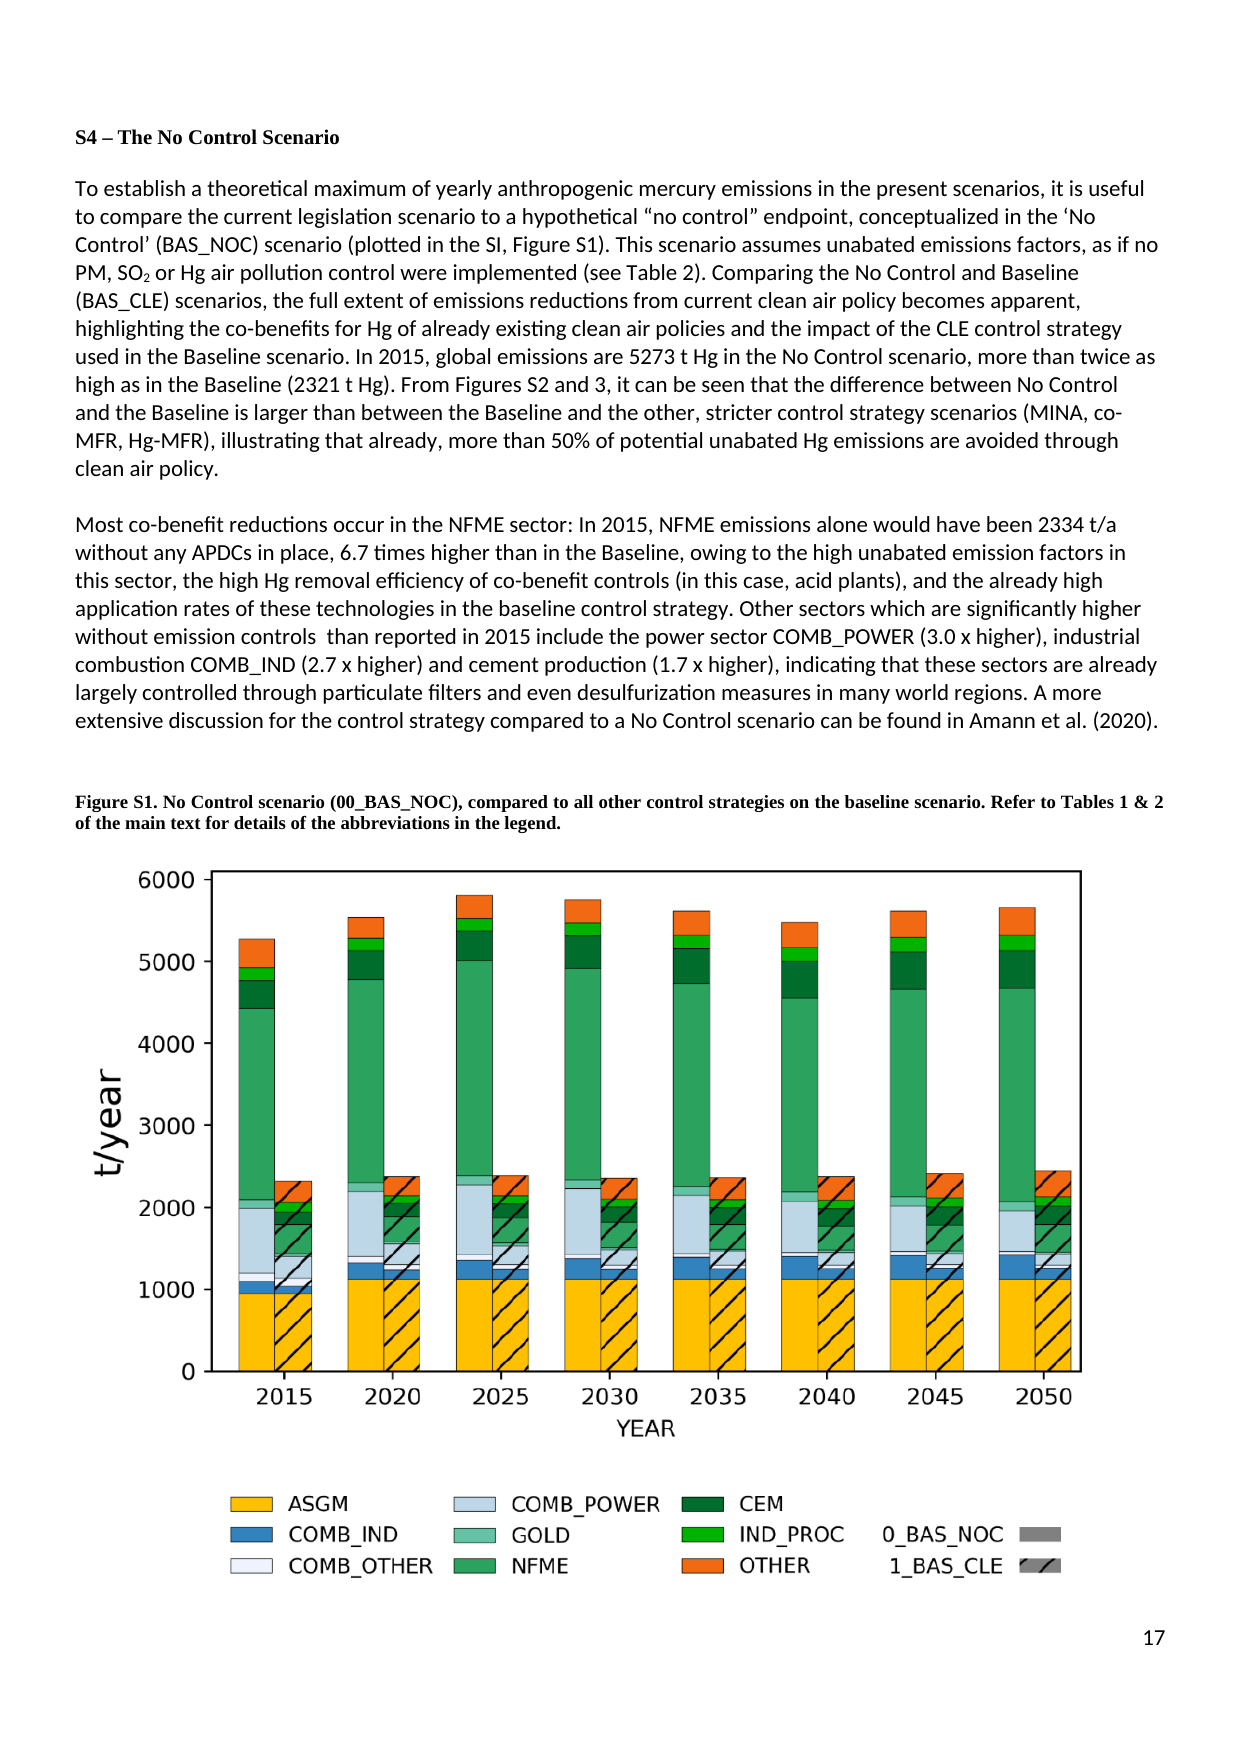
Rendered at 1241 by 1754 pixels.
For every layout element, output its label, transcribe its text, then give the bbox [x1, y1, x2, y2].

text Figure S1. No Control scenario (00_BAS_NOC), compared to all other control strategies on the baseline scenario. Refer to Tables 1 & 2 of the main text for details of the abbreviations in the legend. [75, 791, 1165, 834]
text To establish a theoretical maximum of yearly anthropogenic mercury emissions in the present scenarios, it is useful to compare the current legislation scenario to a hypothetical “no control” endpoint, conceptualized in the ‘No Control’ (BAS_NOC) scenario (plotted in the SI, Figure S1). This scenario assumes unabated emissions factors, as if no PM, SO2 or Hg air pollution control were implemented (see Table 2). Comparing the No Control and Baseline (BAS_CLE) scenarios, the full extent of emissions reductions from current clean air policy becomes apparent, highlighting the co-benefits for Hg of already existing clean air policies and the impact of the CLE control strategy used in the Baseline scenario. In 2015, global emissions are 5273 t Hg in the No Control scenario, more than twice as high as in the Baseline (2321 t Hg). From Figures S2 and 3, it can be seen that the difference between No Control and the Baseline is larger than between the Baseline and the other, stricter control strategy scenarios (MINA, co-MFR, Hg-MFR), illustrating that already, more than 50% of potential unabated Hg emissions are avoided through clean air policy. [75, 174, 1165, 482]
text Most co-benefit reductions occur in the NFME sector: In 2015, NFME emissions alone would have been 2334 t/a without any APDCs in place, 6.7 times higher than in the Baseline, owing to the high unabated emission factors in this sector, the high Hg removal efficiency of co-benefit controls (in this case, acid plants), and the already high application rates of these technologies in the baseline control strategy. Other sectors which are significantly higher without emission controls than reported in 2015 include the power sector COMB_POWER (3.0 x higher), industrial combustion COMB_IND (2.7 x higher) and cement production (1.7 x higher), indicating that these sectors are already largely controlled through particulate filters and even desulfurization measures in many world regions. A more extensive discussion for the control strategy compared to a No Control scenario can be found in Amann et al. (2020). [75, 510, 1165, 734]
picture [75, 854, 1096, 1602]
subtitle S4 – The No Control Scenario [75, 125, 1165, 149]
